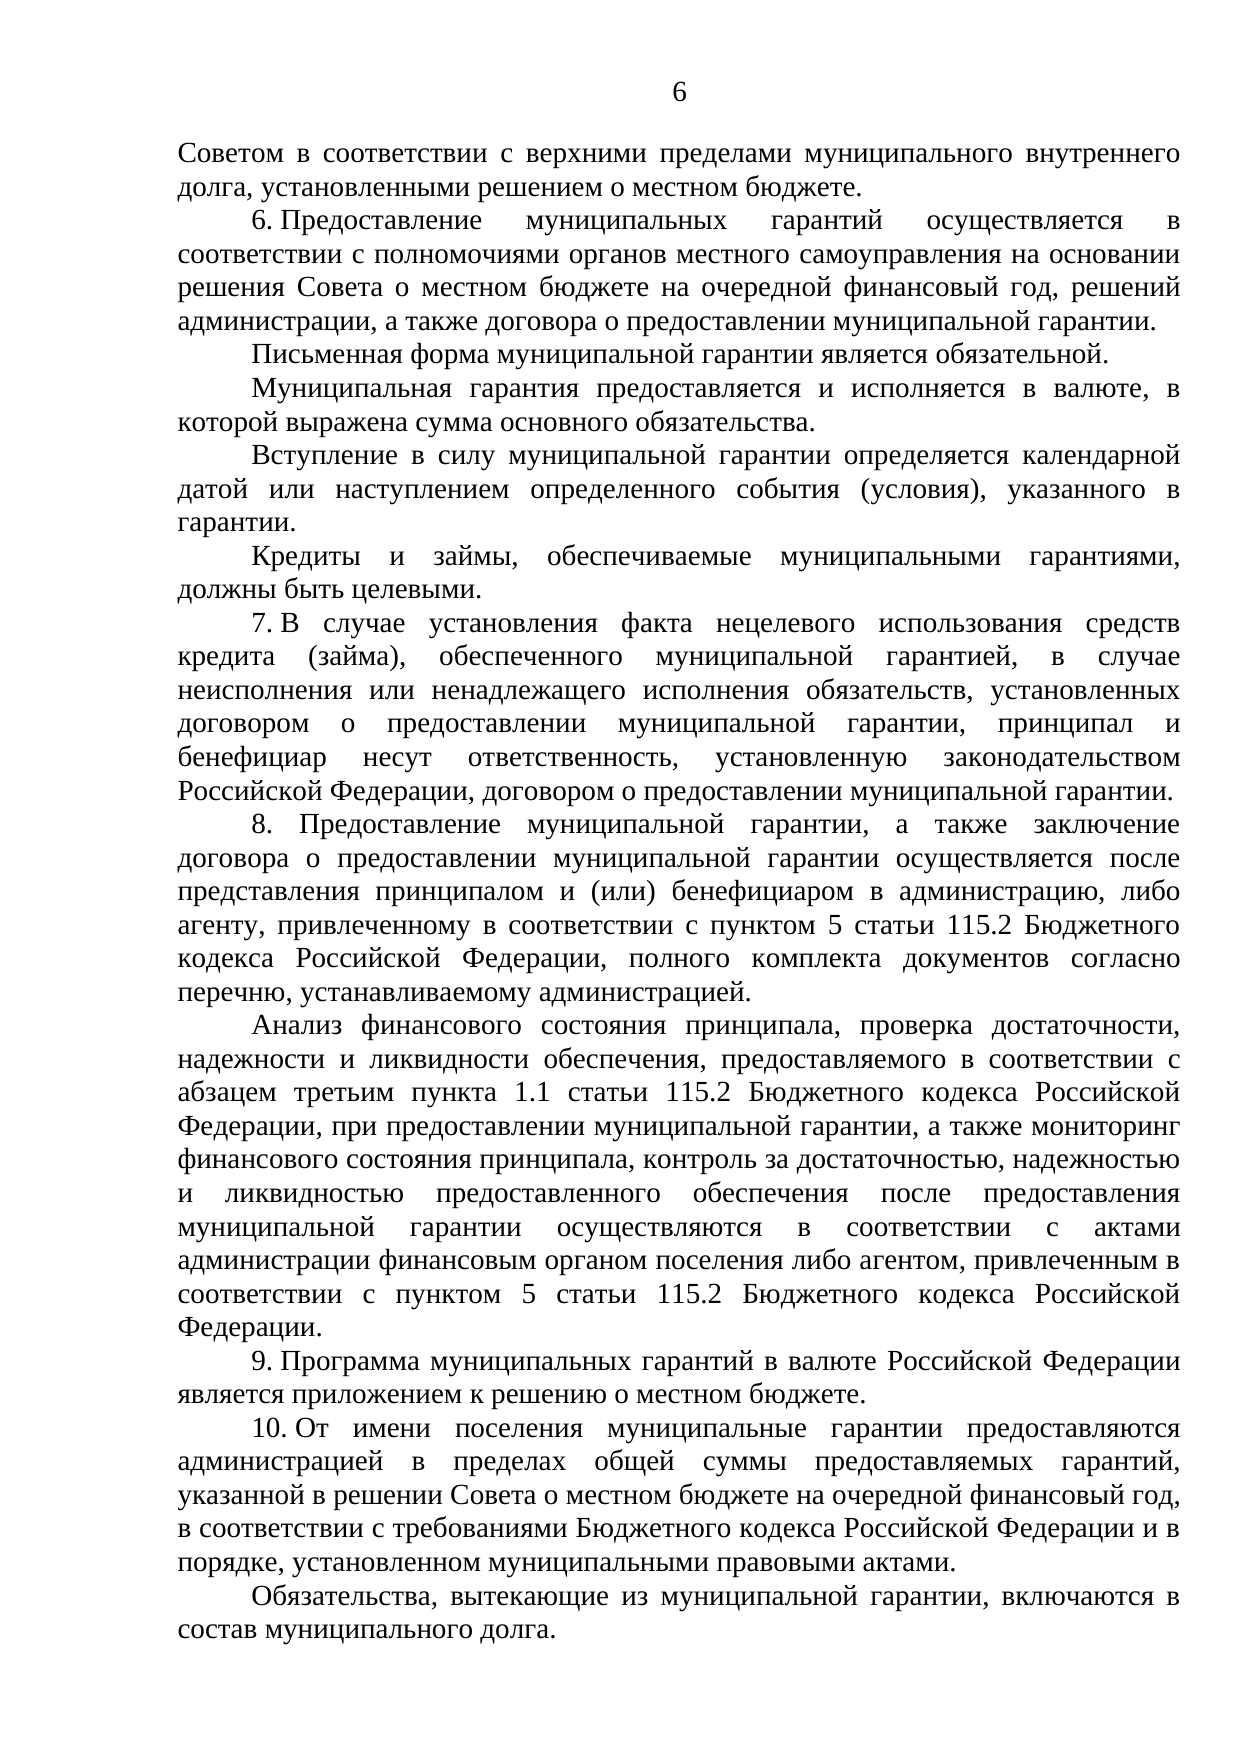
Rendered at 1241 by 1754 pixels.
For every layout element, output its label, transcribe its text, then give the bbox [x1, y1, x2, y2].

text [177, 135, 1181, 202]
text 9. Программа муниципальных гарантий в валюте Российской Федерации является приложением к решению о местном бюджете. [177, 1343, 1181, 1410]
text 8. Предоставление муниципальной гарантии, а также заключение договора о предоставлении муниципальной гарантии осуществляется после представления принципалом и (или) бенефициаром в администрацию, либо агенту, привлеченному в соответствии с пунктом 5 статьи 115.2 Бюджетного кодекса Российской Федерации, полного комплекта документов согласно перечню, устанавливаемому администрацией. [177, 806, 1181, 1007]
text 10. От имени поселения муниципальные гарантии предоставляются администрацией в пределах общей суммы предоставляемых гарантий, указанной в решении Совета о местном бюджете на очередной финансовый год, в соответствии с требованиями Бюджетного кодекса Российской Федерации и в порядке, установленном муниципальными правовыми актами. [177, 1410, 1181, 1578]
text 7. В случае установления факта нецелевого использования средств кредита (займа), обеспеченного муниципальной гарантией, в случае неисполнения или ненадлежащего исполнения обязательств, установленных договором о предоставлении муниципальной гарантии, принципал и бенефициар несут ответственность, установленную законодательством Российской Федерации, договором о предоставлении муниципальной гарантии. [177, 605, 1181, 806]
text Муниципальная гарантия предоставляется и исполняется в валюте, в которой выражена сумма основного обязательства. [177, 370, 1181, 437]
text Письменная форма муниципальной гарантии является обязательной. [177, 337, 1181, 370]
text Анализ финансового состояния принципала, проверка достаточности, надежности и ликвидности обеспечения, предоставляемого в соответствии с абзацем третьим пункта 1.1 статьи 115.2 Бюджетного кодекса Российской Федерации, при предоставлении муниципальной гарантии, а также мониторинг финансового состояния принципала, контроль за достаточностью, надежностью и ликвидностью предоставленного обеспечения после предоставления муниципальной гарантии осуществляются в соответствии с актами администрации финансовым органом поселения либо агентом, привлеченным в соответствии с пунктом 5 статьи 115.2 Бюджетного кодекса Российской Федерации. [177, 1007, 1181, 1343]
text Обязательства, вытекающие из муниципальной гарантии, включаются в состав муниципального долга. [177, 1578, 1181, 1645]
text Вступление в силу муниципальной гарантии определяется календарной датой или наступлением определенного события (условия), указанного в гарантии. [177, 437, 1181, 538]
text Кредиты и займы, обеспечиваемые муниципальными гарантиями, должны быть целевыми. [177, 538, 1181, 605]
text 6. Предоставление муниципальных гарантий осуществляется в соответствии с полномочиями органов местного самоуправления на основании решения Совета о местном бюджете на очередной финансовый год, решений администрации, а также договора о предоставлении муниципальной гарантии. [177, 202, 1181, 337]
